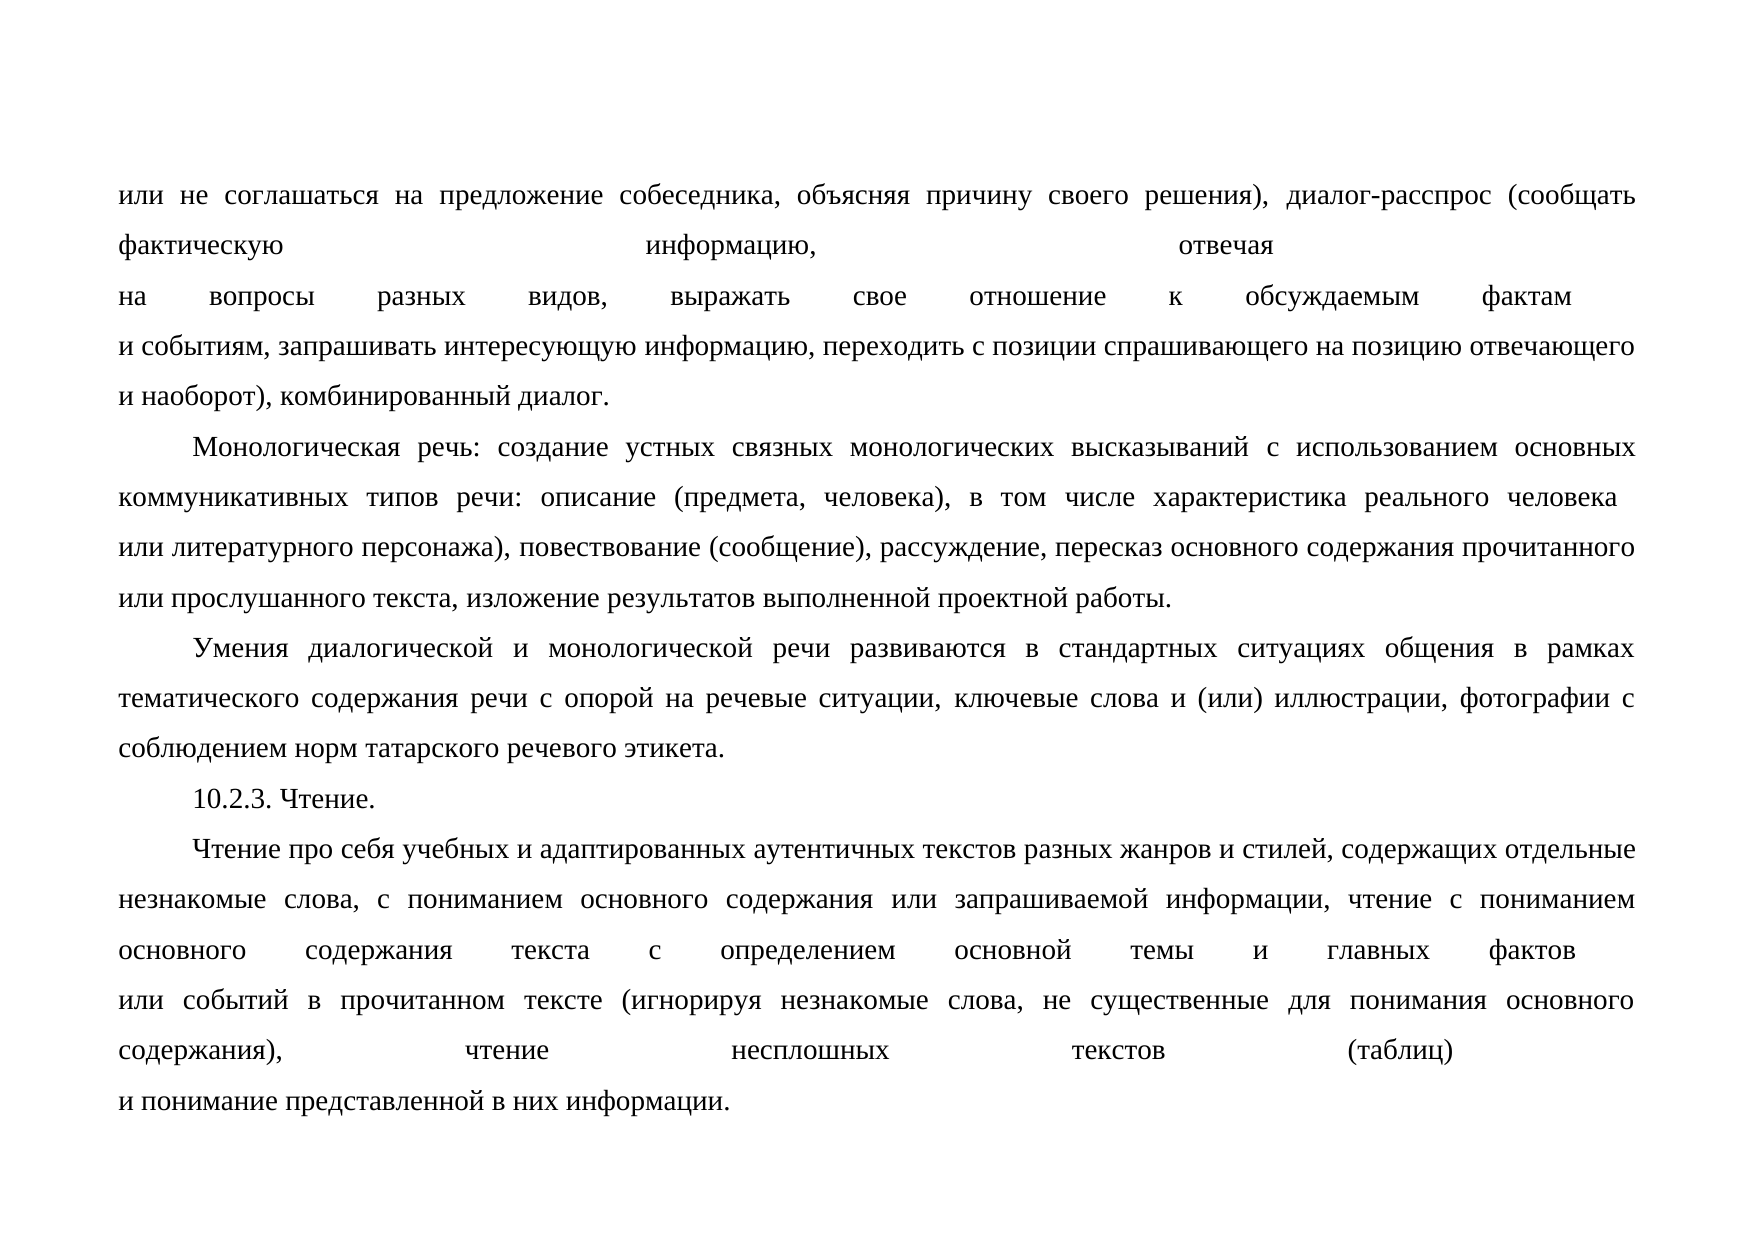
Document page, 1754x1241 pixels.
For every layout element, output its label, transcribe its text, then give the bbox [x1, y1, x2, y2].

text Умения диалогической и монологической речи развиваются в стандартных ситуациях общения в рамках тематического содержания речи с опорой на речевые ситуации, ключевые слова и (или) иллюстрации, фотографии с соблюдением норм татарского речевого этикета. [118, 630, 1636, 764]
text 10.2.3. Чтение. [118, 781, 1636, 814]
text Монологическая речь: создание устных связных монологических высказываний с использованием основных коммуникативных типов речи: описание (предмета, человека), в том числе характеристика реального человека или литературного персонажа), повествование (сообщение), рассуждение, пересказ основного содержания прочитанного или прослушанного текста, изложение результатов выполненной проектной работы. [118, 429, 1636, 613]
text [118, 177, 1636, 412]
text Чтение про себя учебных и адаптированных аутентичных текстов разных жанров и стилей, содержащих отдельные незнакомые слова, с пониманием основного содержания или запрашиваемой информации, чтение с пониманием основного содержания текста с определением основной темы и главных фактов или событий в прочитанном тексте (игнорируя незнакомые слова, не существенные для понимания основного содержания), чтение несплошных текстов (таблиц) и понимание представленной в них информации. [118, 831, 1636, 1116]
